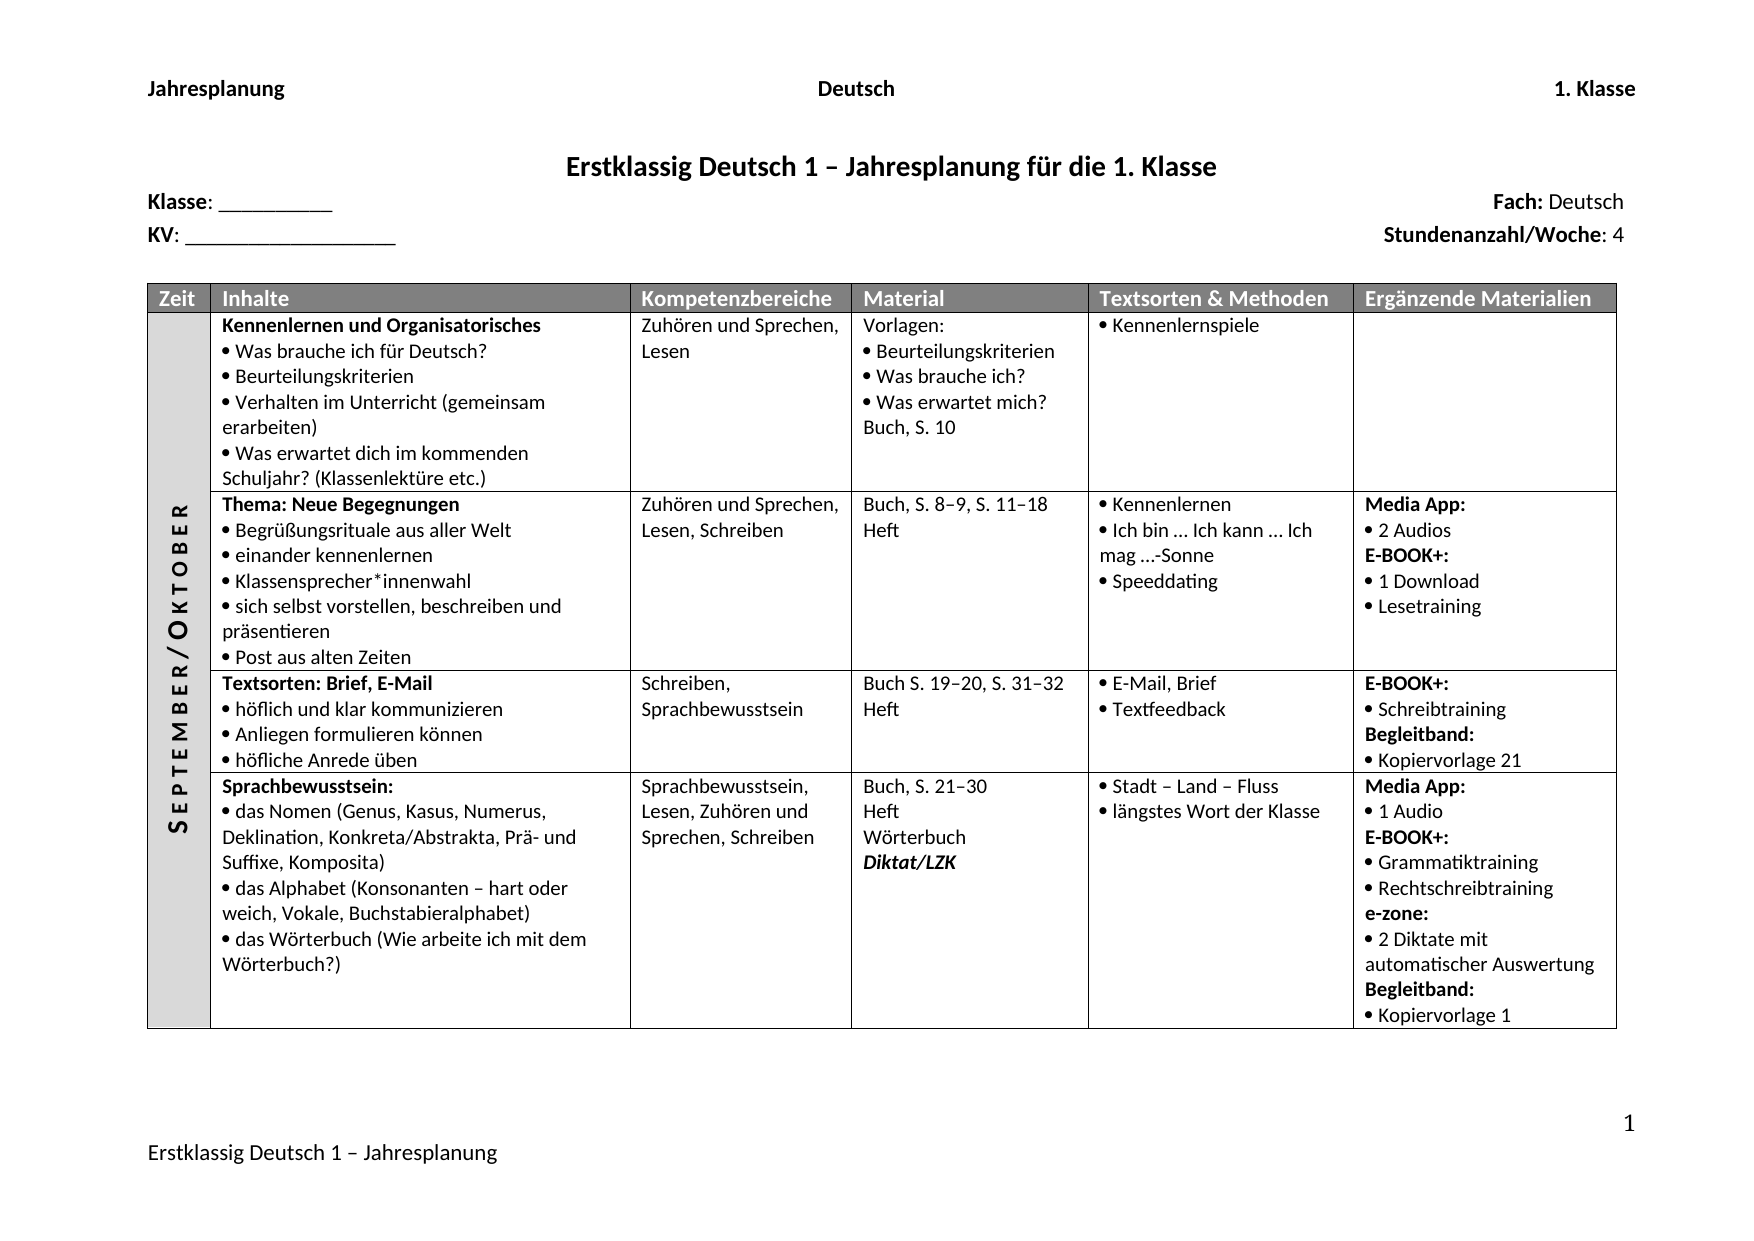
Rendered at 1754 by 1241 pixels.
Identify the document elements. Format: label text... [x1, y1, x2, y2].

table_header Textsorten & Methoden [1089, 284, 1353, 312]
table_header Ergänzende Materialien [1354, 284, 1616, 312]
table_cell Buch, S. 21–30 Heft Wörterbuch Diktat/LZK [852, 773, 1088, 1027]
table_cell Zuhören und Sprechen, Lesen, Schreiben [631, 492, 851, 669]
table_header Material [852, 284, 1088, 312]
table_header Inhalte [211, 284, 630, 312]
table_cell Buch, S. 8–9, S. 11–18 Heft [852, 492, 1088, 669]
table_cell Sprachbewusstsein: das Nomen (Genus, Kasus, Numerus, Deklination, Konkreta/Abstrakta, Prä- und Suffixe, Komposita) das Alphabet (Konsonanten – hart oder weich, Vokale, Buchstabieralphabet) das Wörterbuch (Wie arbeite ich mit dem Wörterbuch?) [211, 773, 630, 1027]
table_cell Vorlagen: Beurteilungskriterien Was brauche ich? Was erwartet mich? Buch, S. 10 [852, 313, 1088, 491]
table_cell Kennenlernspiele [1089, 313, 1353, 491]
table_header Kompetenzbereiche [631, 284, 851, 312]
text Klasse: __________ Fach: Deutsch [148, 187, 1636, 215]
table_cell Media App: 1 Audio E-BOOK+: Grammatiktraining Rechtschreibtraining e-zone: 2 Diktate mit automatischer Auswertung Begleitband: Kopiervorlage 1 [1354, 773, 1616, 1027]
table_cell E-BOOK+: Schreibtraining Begleitband: Kopiervorlage 21 [1354, 671, 1616, 772]
table_cell Thema: Neue Begegnungen Begrüßungsrituale aus aller Welt einander kennenlernen Klassensprecher*innenwahl sich selbst vorstellen, beschreiben und präsentieren Post aus alten Zeiten [211, 492, 630, 669]
text Erstklassig Deutsch 1 – Jahresplanung für die 1. Klasse [148, 148, 1636, 183]
table_cell Textsorten: Brief, E-Mail höflich und klar kommunizieren Anliegen formulieren können höfliche Anrede üben [211, 671, 630, 772]
table_header Zeit [148, 284, 210, 312]
table_cell Schreiben, Sprachbewusstsein [631, 671, 851, 772]
table_cell [1354, 313, 1616, 491]
table_cell Kennenlernen und Organisatorisches Was brauche ich für Deutsch? Beurteilungskriterien Verhalten im Unterricht (gemeinsam erarbeiten) Was erwartet dich im kommenden Schuljahr? (Klassenlektüre etc.) [211, 313, 630, 491]
table_cell E-Mail, Brief Textfeedback [1089, 671, 1353, 772]
table_cell Zuhören und Sprechen, Lesen [631, 313, 851, 491]
text KV: ____________________ Stundenanzahl/Woche: 4 [148, 217, 1636, 249]
table_cell Sprachbewusstsein, Lesen, Zuhören und Sprechen, Schreiben [631, 773, 851, 1027]
table_cell Buch S. 19–20, S. 31–32 Heft [852, 671, 1088, 772]
table_cell September/Oktober [148, 313, 210, 1027]
table_cell Stadt – Land – Fluss längstes Wort der Klasse [1089, 773, 1353, 1027]
table_cell Media App: 2 Audios E-BOOK+: 1 Download Lesetraining [1354, 492, 1616, 669]
table_cell Kennenlernen Ich bin … Ich kann … Ich mag …-Sonne Speeddating [1089, 492, 1353, 669]
